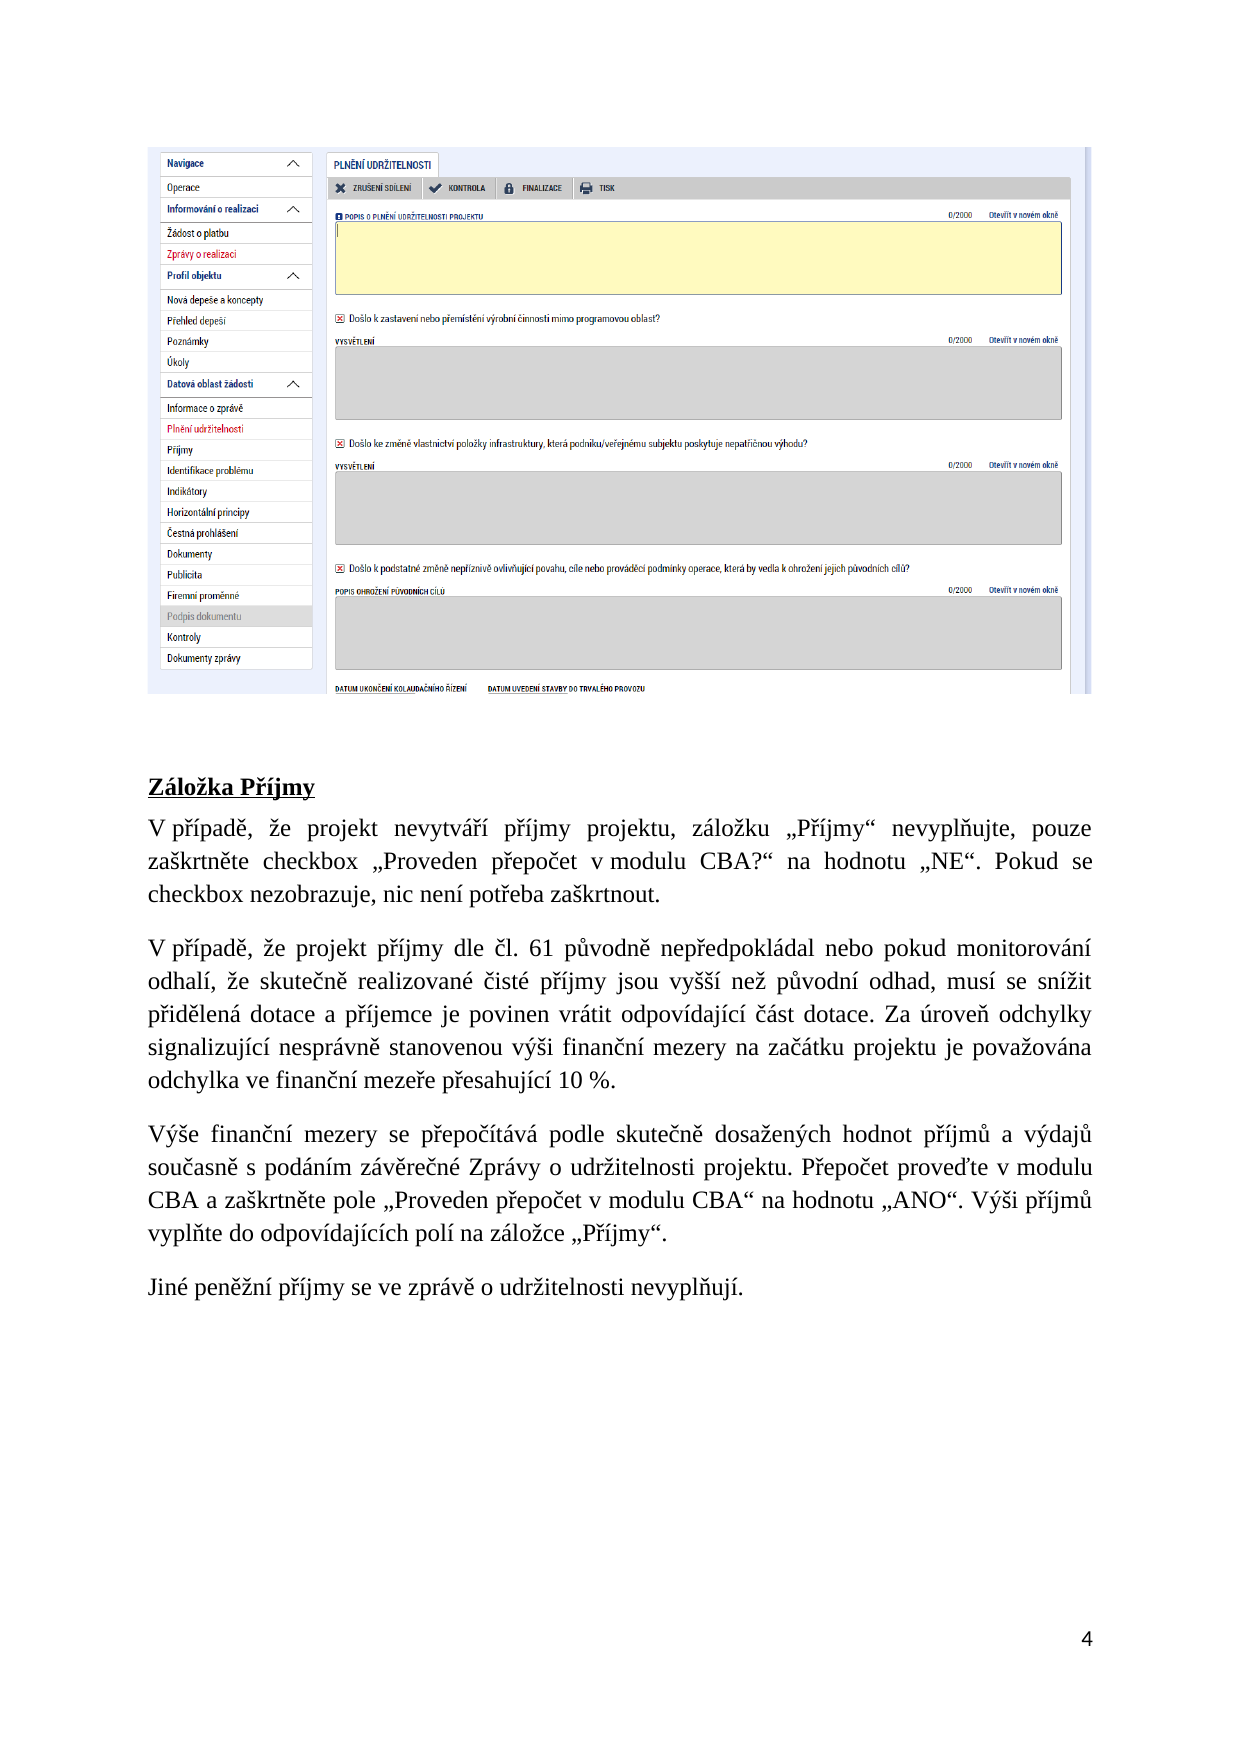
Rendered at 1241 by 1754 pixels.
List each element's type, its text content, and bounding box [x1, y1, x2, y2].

text V případě, že projekt nevytváří příjmy projektu, záložku „Příjmy“ nevyplňujte, pouze zaškrtněte checkbox „Proveden přepočet v modulu CBA?“ na hodnotu „NE“. Pokud se checkbox nezobrazuje, nic není potřeba zaškrtnout. [148, 813, 1093, 908]
text Jiné peněžní příjmy se ve zprávě o udržitelnosti nevyplňují. [148, 1272, 1093, 1301]
text Záložka Příjmy [148, 772, 1093, 801]
picture [147, 147, 1092, 694]
text Výše finanční mezery se přepočítává podle skutečně dosažených hodnot příjmů a výdajů současně s podáním závěrečné Zprávy o udržitelnosti projektu. Přepočet proveďte v modulu CBA a zaškrtněte pole „Proveden přepočet v modulu CBA“ na hodnotu „ANO“. Výši příjmů vyplňte do odpovídajících polí na záložce „Příjmy“. [148, 1119, 1093, 1247]
text V případě, že projekt příjmy dle čl. 61 původně nepředpokládal nebo pokud monitorování odhalí, že skutečně realizované čisté příjmy jsou vyšší než původní odhad, musí se snížit přidělená dotace a příjemce je povinen vrátit odpovídající část dotace. Za úroveň odchylky signalizující nesprávně stanovenou výši finanční mezery na začátku projektu je považována odchylka ve finanční mezeře přesahující 10 %. [148, 933, 1093, 1094]
